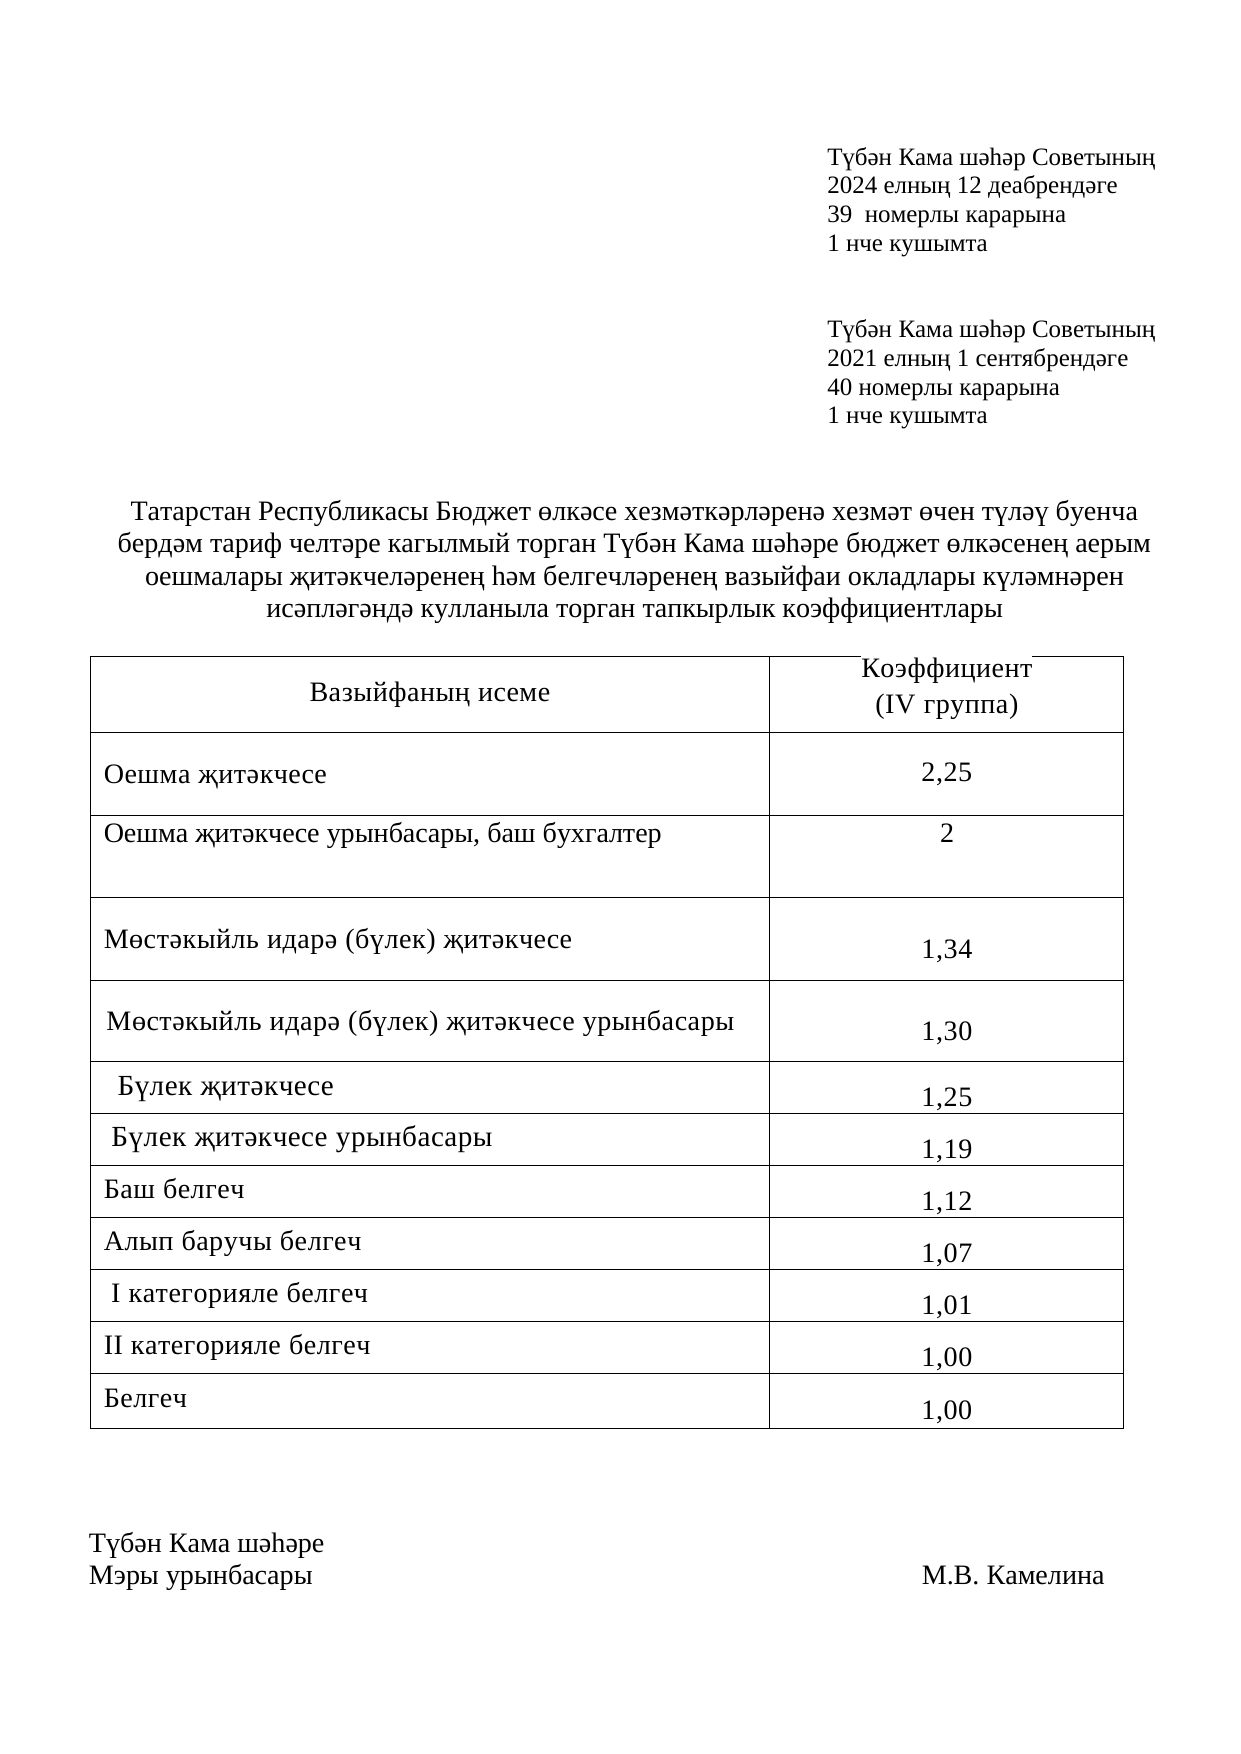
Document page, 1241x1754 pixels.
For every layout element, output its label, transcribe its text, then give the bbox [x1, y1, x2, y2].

text Мэры урынбасары М.В. Камелина [89, 1558, 1181, 1591]
table_cell Алып баручы белгеч [91, 1218, 769, 1269]
text 2024 елның 12 деабрендәге [826, 170, 1213, 199]
text Түбән Кама шәһәре [89, 1526, 1181, 1558]
table_cell Мөстәкыйль идарә (бүлек) җитәкчесе урынбасары [91, 981, 769, 1061]
text 1 нче кушымта [826, 228, 1213, 257]
table_cell 1,30 [770, 981, 1123, 1061]
table_cell 1,19 [770, 1114, 1123, 1165]
table_cell 1,00 [770, 1374, 1123, 1428]
table_cell 1,00 [770, 1322, 1123, 1373]
table_cell Белгеч [91, 1374, 769, 1428]
text Түбән Кама шәһәр Советының [826, 142, 1213, 170]
text 1 нче кушымта [826, 400, 1213, 429]
table_cell Оешма җитәкчесе [91, 733, 769, 815]
table_cell Мөстәкыйль идарә (бүлек) җитәкчесе [91, 898, 769, 980]
table_cell 1,34 [770, 898, 1123, 980]
text Татарстан Республикасы Бюджет өлкәсе хезмәткәрләренә хезмәт өчен түләү буенча бердәм тариф челтәре кагылмый торган Түбән Кама шәһәре бюджет өлкәсенең аерым оешмалары җитәкчеләренең һәм белгечләренең вазыйфаи окладлары күләмнәрен исәпләгәндә кулланыла торган тапкырлык коэффициентлары [89, 494, 1181, 623]
table_cell 2 [770, 816, 1123, 897]
table_cell 1,07 [770, 1218, 1123, 1269]
text Түбән Кама шәһәр Советының [826, 314, 1213, 343]
table_header Вазыйфаның исеме [91, 657, 769, 732]
table_cell II категорияле белгеч [91, 1322, 769, 1373]
table_cell Бүлек җитәкчесе урынбасары [91, 1114, 769, 1165]
text 40 номерлы карарына [826, 372, 1213, 400]
table_cell Оешма җитәкчесе урынбасары, баш бухгалтер [91, 816, 769, 897]
table_cell 2,25 [770, 733, 1123, 815]
table_cell Баш белгеч [91, 1166, 769, 1217]
table_cell 1,01 [770, 1270, 1123, 1321]
table_cell 1,25 [770, 1062, 1123, 1113]
text 39 номерлы карарына [826, 199, 1213, 228]
text 2021 елның 1 сентябрендәге [826, 343, 1213, 372]
table_cell 1,12 [770, 1166, 1123, 1217]
table_header Коэффициент (IV группа) [770, 657, 1123, 732]
table_cell I категорияле белгеч [91, 1270, 769, 1321]
table_cell Бүлек җитәкчесе [91, 1062, 769, 1113]
